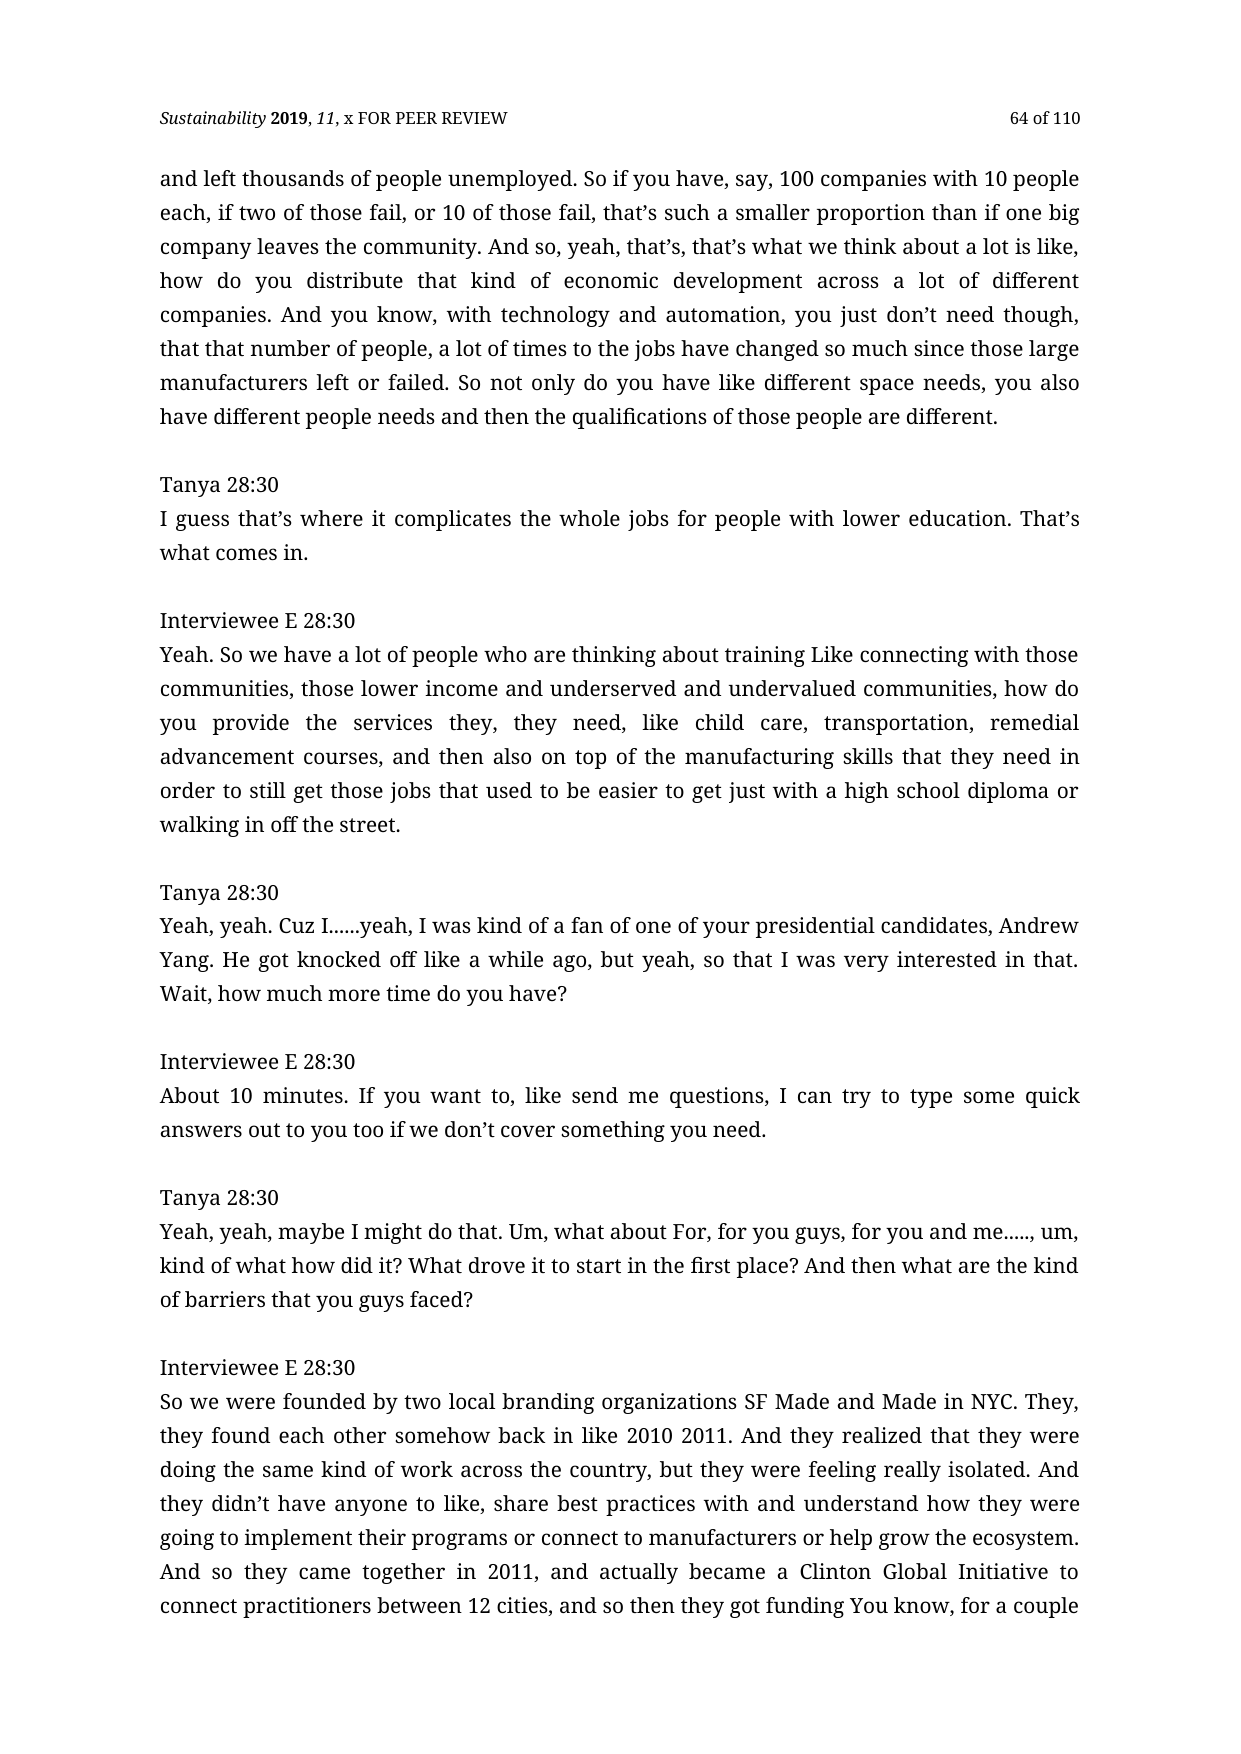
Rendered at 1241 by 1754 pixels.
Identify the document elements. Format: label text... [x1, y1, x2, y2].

text Interviewee E 28:30 [159, 1045, 1081, 1079]
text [159, 162, 1081, 433]
text Yeah. So we have a lot of people who are thinking about training Like connecting with those communities, those lower income and underserved and undervalued communities, how do you provide the services they, they need, like child care, transportation, remedial advancement courses, and then also on top of the manufacturing skills that they need in order to still get those jobs that used to be easier to get just with a high school diploma or walking in off the street. [159, 637, 1081, 841]
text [159, 1384, 1081, 1622]
text Tanya 28:30 [159, 875, 1081, 909]
text I guess that’s where it complicates the whole jobs for people with lower education. That’s what comes in. [159, 501, 1081, 569]
text Interviewee E 28:30 [159, 1350, 1081, 1384]
text Tanya 28:30 [159, 467, 1081, 501]
text Yeah, yeah. Cuz I......yeah, I was kind of a fan of one of your presidential candidates, Andrew Yang. He got knocked off like a while ago, but yeah, so that I was very interested in that. Wait, how much more time do you have? [159, 909, 1081, 1011]
text Tanya 28:30 [159, 1181, 1081, 1214]
text Yeah, yeah, maybe I might do that. Um, what about For, for you guys, for you and me....., um, kind of what how did it? What drove it to start in the first place? And then what are the kind of barriers that you guys faced? [159, 1214, 1081, 1316]
text Interviewee E 28:30 [159, 603, 1081, 637]
text About 10 minutes. If you want to, like send me questions, I can try to type some quick answers out to you too if we don’t cover something you need. [159, 1079, 1081, 1147]
